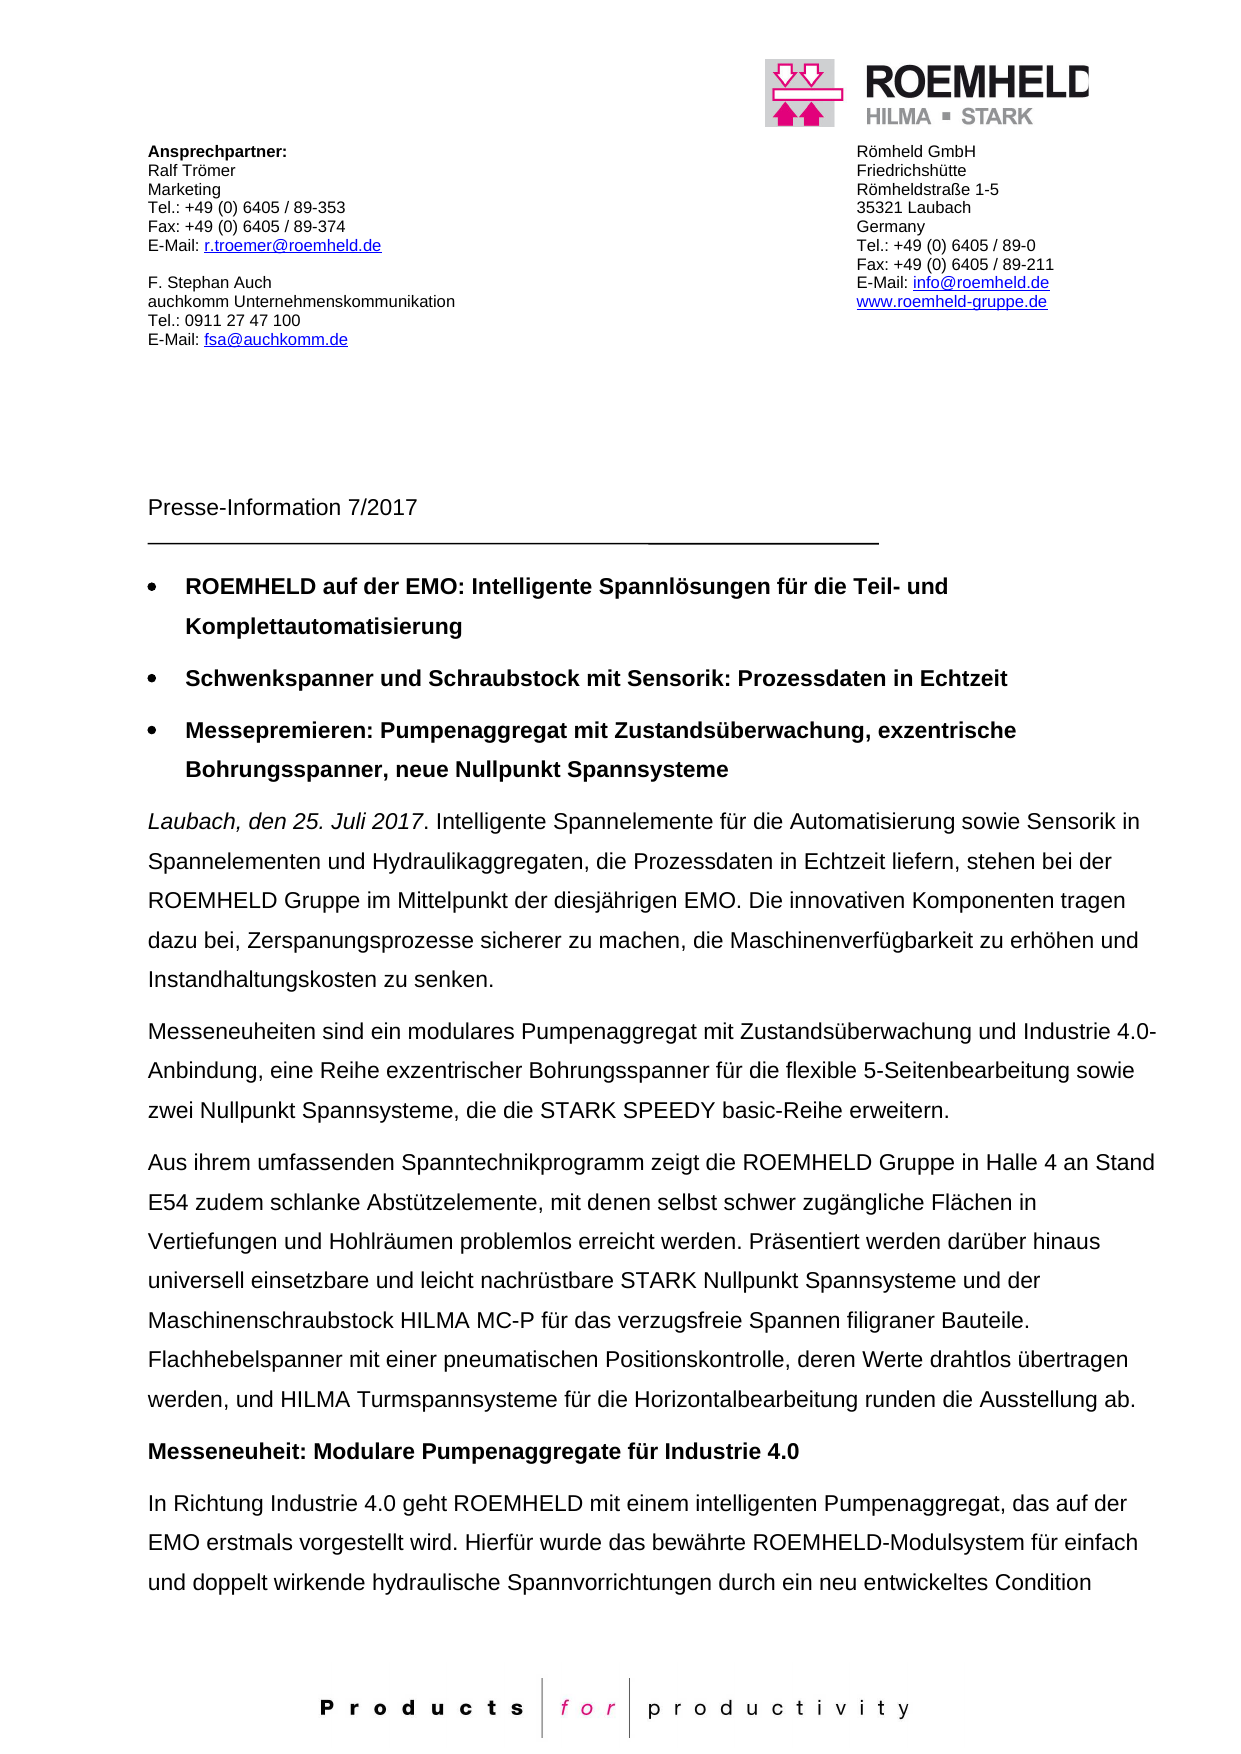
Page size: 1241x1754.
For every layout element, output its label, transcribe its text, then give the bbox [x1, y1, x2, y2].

text Laubach, den 25. Juli 2017. Intelligente Spannelemente für die Automatisierung sowie Sensorik in Spannelementen und Hydraulikaggregaten, die Prozessdaten in Echtzeit liefern, stehen bei der ROEMHELD Gruppe im Mittelpunkt der diesjährigen EMO. Die innovativen Komponenten tragen dazu bei, Zerspanungsprozesse sicherer zu machen, die Maschinenverfügbarkeit zu erhöhen und Instandhaltungskosten zu senken. [148, 808, 1162, 992]
picture [763, 59, 1089, 126]
picture [274, 1662, 965, 1748]
table_header Ansprechpartner: Ralf Trömer Marketing Tel.: +49 (0) 6405 / 89-353 Fax: +49 (0) 6405 / 89-374 E-Mail: r.troemer@roemheld.de F. Stephan Auch auchkomm Unternehmenskommunikation Tel.: 0911 27 47 100 E-Mail: fsa@auchkomm.de [133, 143, 842, 361]
list ROEMHELD auf der EMO: Intelligente Spannlösungen für die Teil- und Komplettautomatisierung [148, 573, 1162, 639]
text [148, 1490, 1162, 1595]
text Messeneuheit: Modulare Pumpenaggregate für Industrie 4.0 [148, 1438, 1162, 1464]
text Messeneuheiten sind ein modulares Pumpenaggregat mit Zustandsüberwachung und Industrie 4.0-Anbindung, eine Reihe exzentrischer Bohrungsspanner für die flexible 5-Seitenbearbeitung sowie zwei Nullpunkt Spannsysteme, die die STARK SPEEDY basic-Reihe erweitern. [148, 1018, 1162, 1123]
text Aus ihrem umfassenden Spanntechnikprogramm zeigt die ROEMHELD Gruppe in Halle 4 an Stand E54 zudem schlanke Abstützelemente, mit denen selbst schwer zugängliche Flächen in Vertiefungen und Hohlräumen problemlos erreicht werden. Präsentiert werden darüber hinaus universell einsetzbare und leicht nachrüstbare STARK Nullpunkt Spannsysteme und der Maschinenschraubstock HILMA MC-P für das verzugsfreie Spannen filigraner Bauteile. Flachhebelspanner mit einer pneumatischen Positionskontrolle, deren Werte drahtlos übertragen werden, und HILMA Turmspannsysteme für die Horizontalbearbeitung runden die Ausstellung ab. [148, 1149, 1162, 1412]
list Schwenkspanner und Schraubstock mit Sensorik: Prozessdaten in Echtzeit [148, 665, 1162, 691]
table_header Römheld GmbH Friedrichshütte Römheldstraße 1-5 35321 Laubach Germany Tel.: +49 (0) 6405 / 89-0 Fax: +49 (0) 6405 / 89-211 E-Mail: info@roemheld.de www.roemheld-gruppe.de [842, 143, 1123, 361]
text Presse-Information 7/2017 [148, 494, 892, 521]
list Messepremieren: Pumpenaggregat mit Zustandsüberwachung, exzentrische Bohrungsspanner, neue Nullpunkt Spannsysteme [148, 717, 1162, 782]
